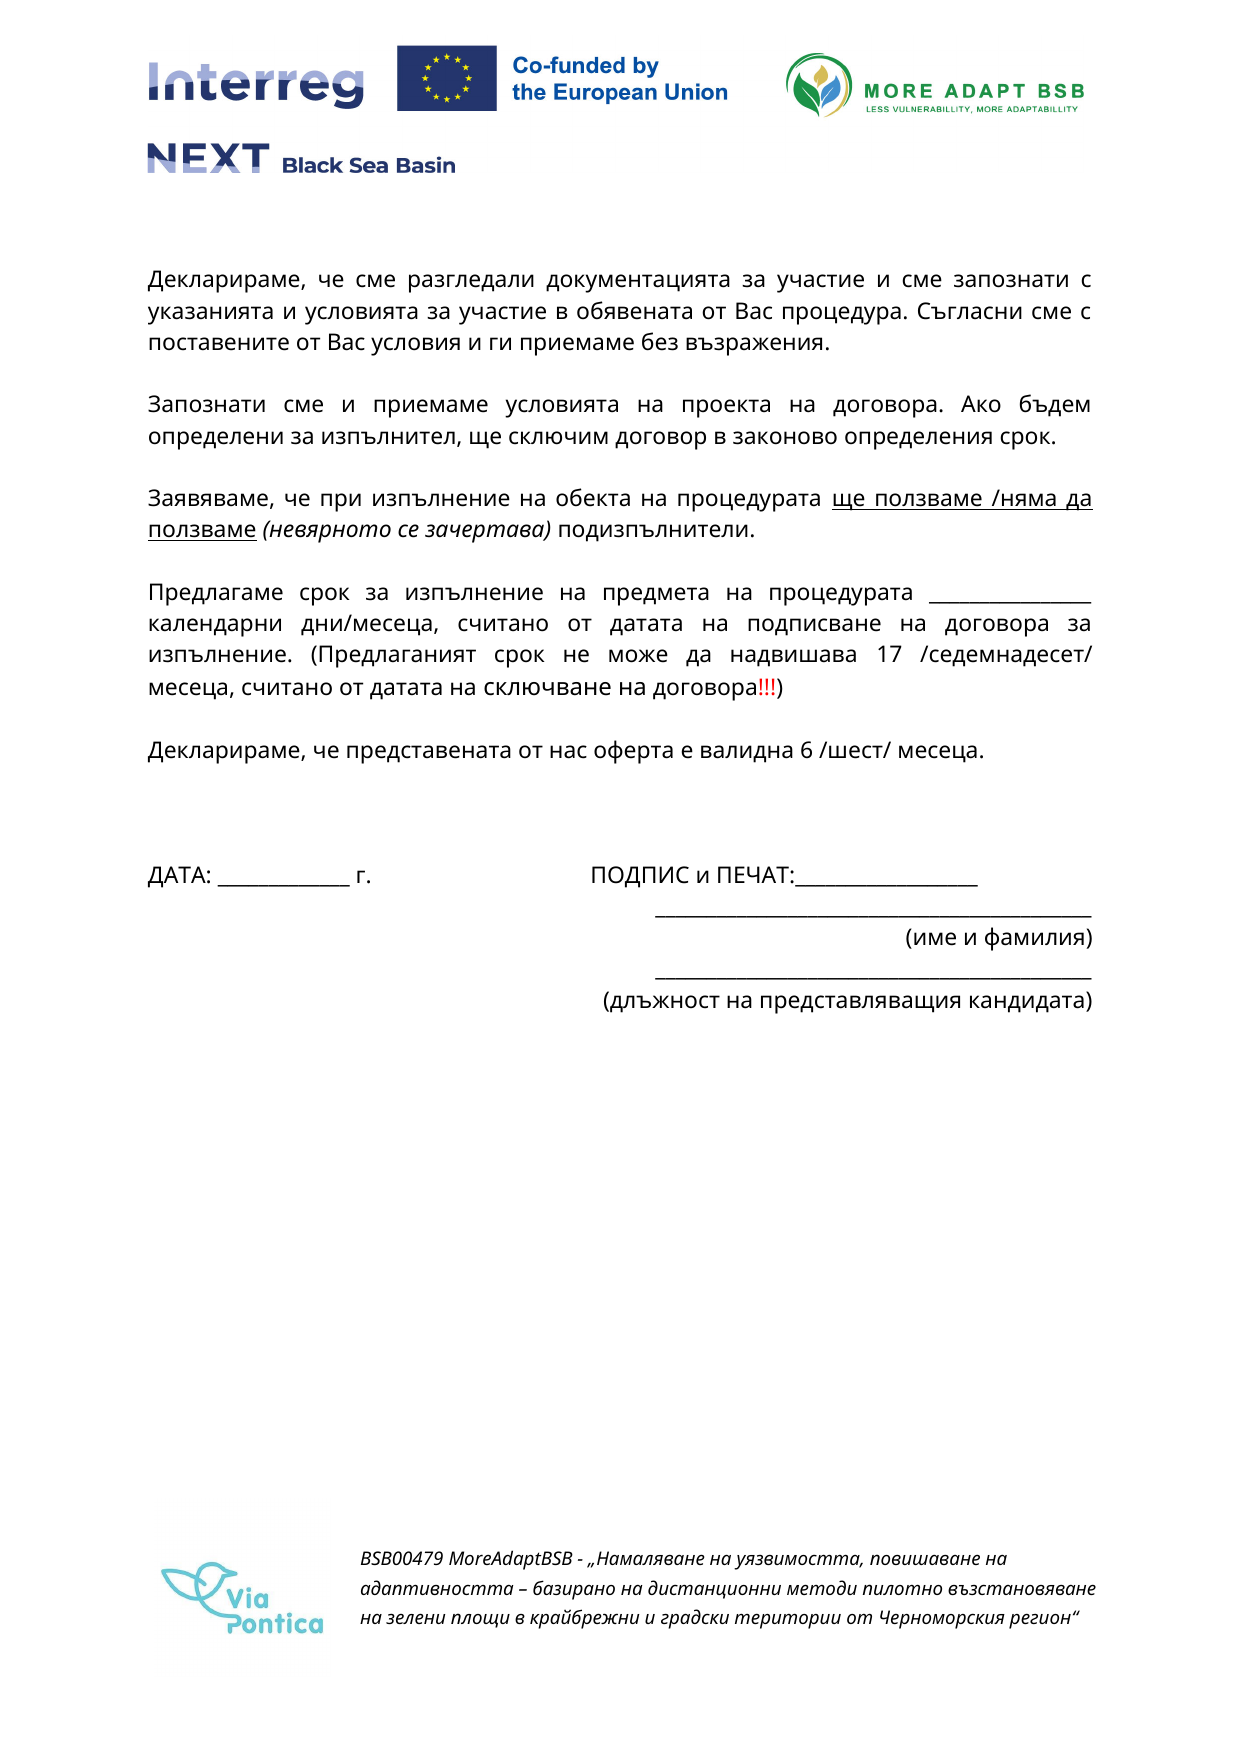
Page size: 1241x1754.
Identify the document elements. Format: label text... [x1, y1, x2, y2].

text ДАТА: _____________ г. ПОДПИС и ПЕЧАТ:__________________ [148, 858, 1093, 890]
text (име и фамилия) [148, 921, 1093, 952]
text Запознати сме и приемаме условията на проекта на договора. Ако бъдем определени за изпълнител, ще сключим договор в законово определения срок. [148, 388, 1093, 451]
text ___________________________________________ [148, 952, 1093, 983]
picture [147, 35, 1084, 173]
text Заявяваме, че при изпълнение на обекта на процедурата ще ползваме /няма да ползваме (невярното се зачертава) подизпълнители. [148, 482, 1093, 545]
text (длъжност на представляващия кандидата) [148, 983, 1093, 1015]
text Декларираме, че сме разгледали документацията за участие и сме запознати с указанията и условията за участие в обявената от Вас процедура. Съгласни сме с поставените от Вас условия и ги приемаме без възражения. [148, 263, 1093, 357]
picture [153, 1498, 331, 1677]
text Предлагаме срок за изпълнение на предмета на процедурата ________________ календарни дни/месеца, считано от датата на подписване на договора за изпълнение. (Предлаганият срок не може да надвишава 17 /седемнадесет/ месеца, считано от датата на сключване на договора!!!) [148, 576, 1093, 702]
text Декларираме, че представената от нас оферта е валидна 6 /шест/ месеца. [148, 733, 1093, 765]
text ___________________________________________ [148, 890, 1093, 921]
